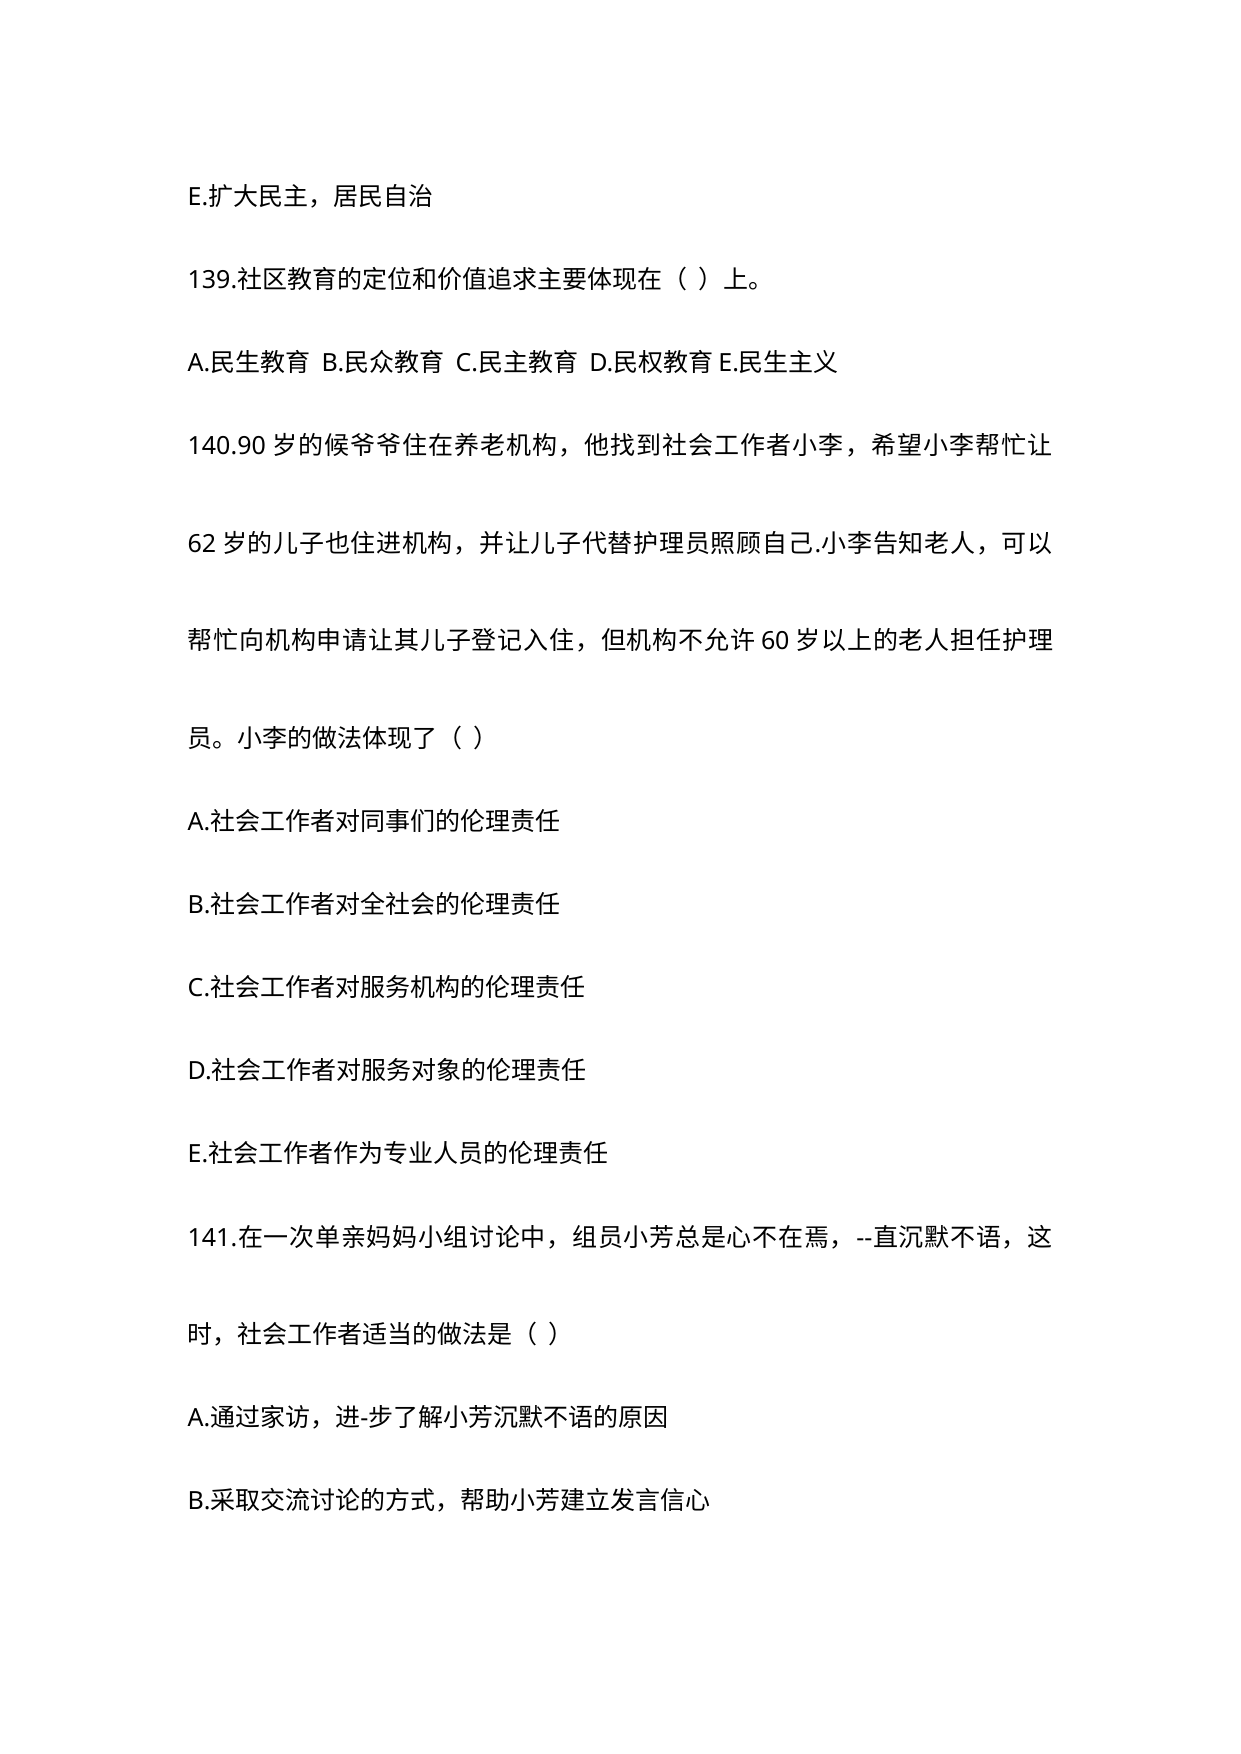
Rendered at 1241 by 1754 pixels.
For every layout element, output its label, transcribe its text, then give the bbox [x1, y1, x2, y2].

list 139.社区教育的定位和价值追求主要体现在（ ）上。 [187, 245, 1053, 310]
list C.社会工作者对服务机构的伦理责任 [187, 953, 1053, 1018]
list E.社会工作者作为专业人员的伦理责任 [187, 1119, 1053, 1184]
list A.社会工作者对同事们的伦理责任 [187, 787, 1053, 852]
list 140.90岁的候爷爷住在养老机构，他找到社会工作者小李，希望小李帮忙让62岁的儿子也住进机构，并让儿子代替护理员照顾自己.小李告知老人，可以帮忙向机构申请让其儿子登记入住，但机构不允许60岁以上的老人担任护理员。小李的做法体现了（ ） [187, 411, 1053, 769]
list E.扩大民主，居民自治 [187, 162, 1053, 227]
list A.通过家访，进-步了解小芳沉默不语的原因 [187, 1383, 1053, 1448]
list 141.在一次单亲妈妈小组讨论中，组员小芳总是心不在焉，--直沉默不语，这时，社会工作者适当的做法是（ ） [187, 1203, 1053, 1365]
list D.社会工作者对服务对象的伦理责任 [187, 1036, 1053, 1101]
list A.民生教育 B.民众教育 C.民主教育 D.民权教育E.民生主义 [187, 328, 1053, 393]
list B.社会工作者对全社会的伦理责任 [187, 870, 1053, 935]
list B.采取交流讨论的方式，帮助小芳建立发言信心 [187, 1466, 1053, 1531]
